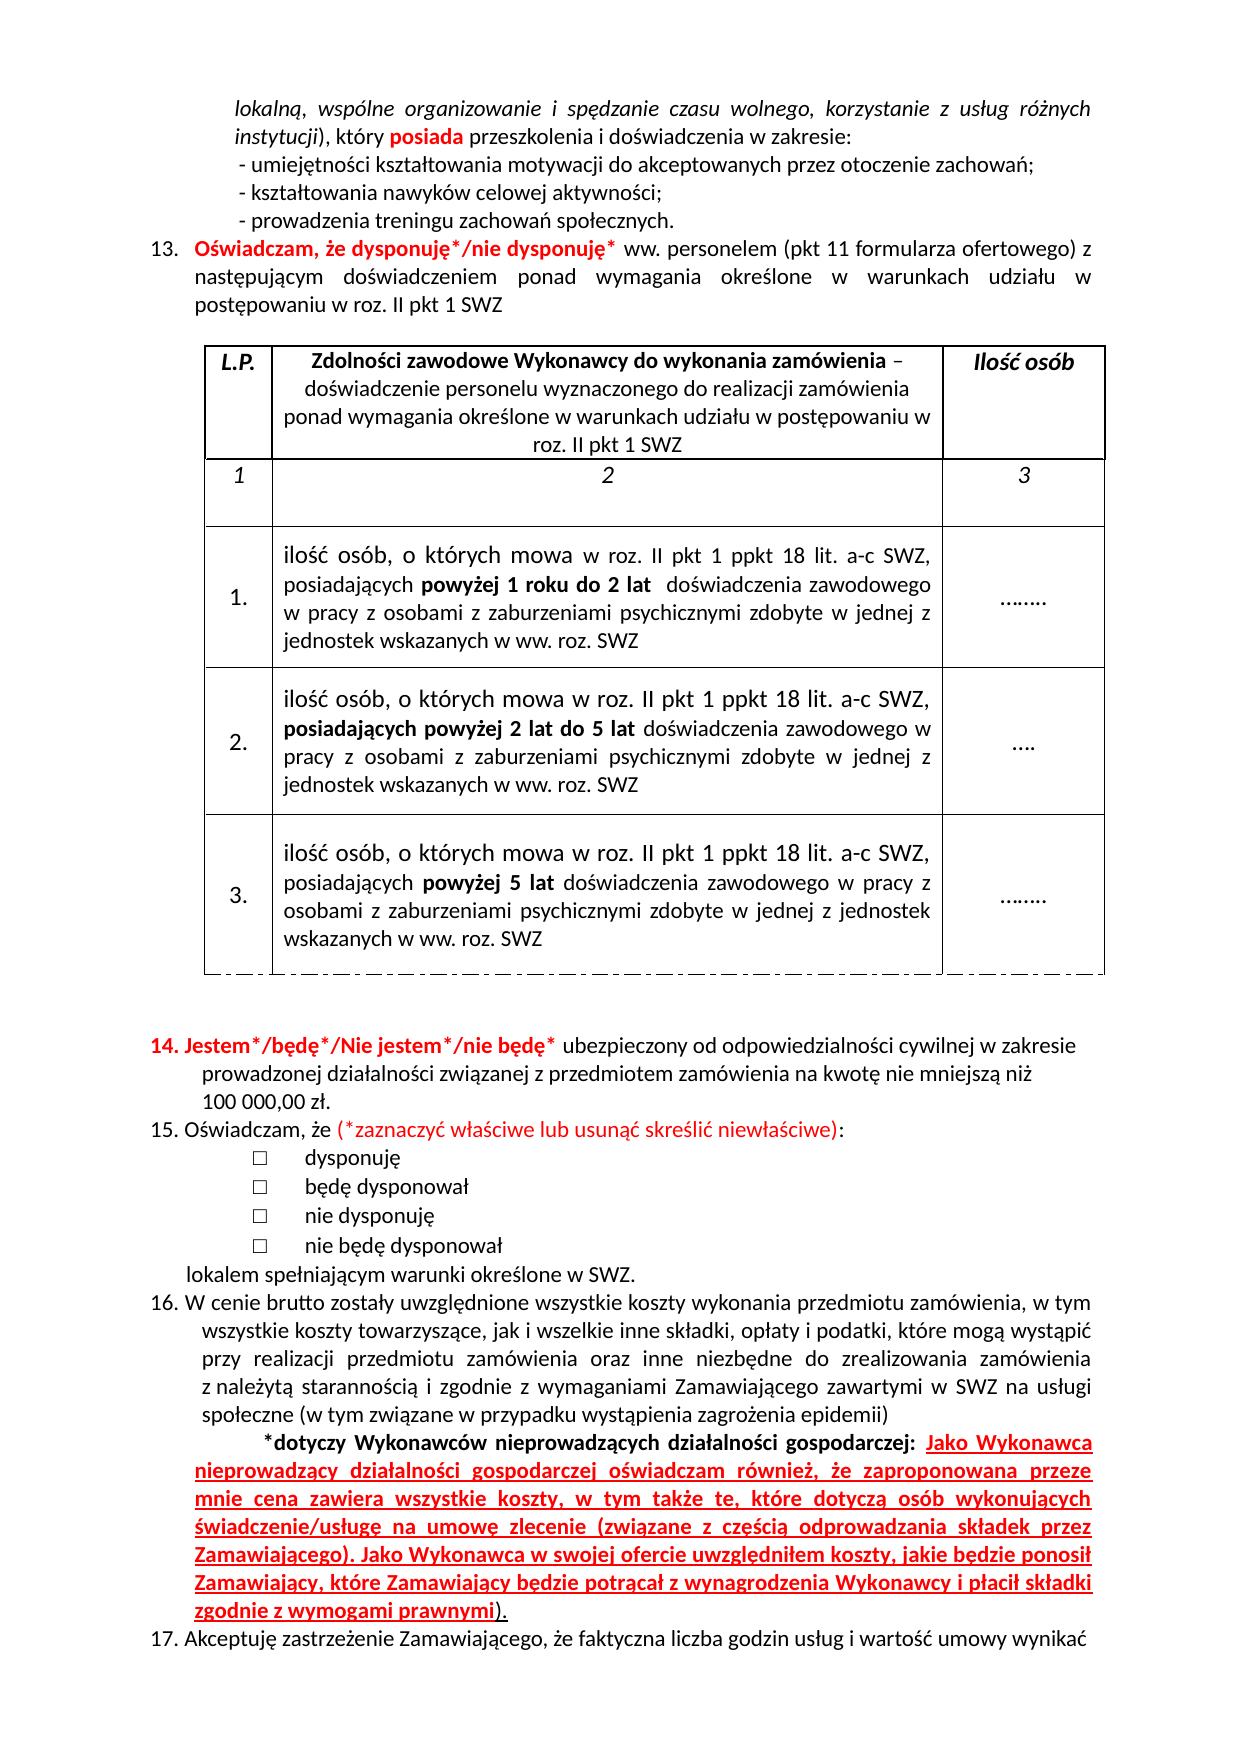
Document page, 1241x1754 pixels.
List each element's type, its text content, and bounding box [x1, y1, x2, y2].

text 16. W cenie brutto zostały uwzględnione wszystkie koszty wykonania przedmiotu zamówienia, w tym wszystkie koszty towarzyszące, jak i wszelkie inne składki, opłaty i podatki, które mogą wystąpić przy realizacji przedmiotu zamówienia oraz inne niezbędne do zrealizowania zamówienia z należytą starannością i zgodnie z wymaganiami Zamawiającego zawartymi w SWZ na usługi społeczne (w tym związane w przypadku wystąpienia zagrożenia epidemii) [150, 1288, 1092, 1428]
table_cell 2. [205, 668, 272, 814]
list - kształtowania nawyków celowej aktywności; [239, 178, 1092, 206]
table_cell …….. [943, 527, 1104, 667]
table_cell ilość osób, o których mowa w roz. II pkt 1 ppkt 18 lit. a-c SWZ, posiadających powyżej 5 lat doświadczenia zawodowego w pracy z osobami z zaburzeniami psychicznymi zdobyte w jednej z jednostek wskazanych w ww. roz. SWZ [273, 815, 942, 974]
list nie dysponuję [253, 1202, 1092, 1231]
table_header Zdolności zawodowe Wykonawcy do wykonania zamówienia – doświadczenie personelu wyznaczonego do realizacji zamówienia ponad wymagania określone w warunkach udziału w postępowaniu w roz. II pkt 1 SWZ [273, 347, 942, 458]
table_cell …. [943, 668, 1104, 814]
table_header L.P. [206, 347, 271, 458]
text *dotyczy Wykonawców nieprowadzących działalności gospodarczej: Jako Wykonawca nieprowadzący działalności gospodarczej oświadczam również, że zaproponowana przeze mnie cena zawiera wszystkie koszty, w tym także te, które dotyczą osób wykonujących świadczenie/usługę na umowę zlecenie (związane z częścią odprowadzania składek przez Zamawiającego). Jako Wykonawca w swojej ofercie uwzględniłem koszty, jakie będzie ponosił Zamawiający, które Zamawiający będzie potrącał z wynagrodzenia Wykonawcy i płacił składki zgodnie z wymogami prawnymi). [143, 1428, 1092, 1624]
text 15. Oświadczam, że (*zaznaczyć właściwe lub usunąć skreślić niewłaściwe): [150, 1115, 1092, 1143]
list nie będę dysponował [253, 1231, 1092, 1260]
table_cell 3 [943, 460, 1104, 526]
table_cell 2 [273, 460, 942, 526]
list Oświadczam, że dysponuję*/nie dysponuję* ww. personelem (pkt 11 formularza ofertowego) z następującym doświadczeniem ponad wymagania określone w warunkach udziału w postępowaniu w roz. II pkt 1 SWZ [150, 234, 1092, 318]
text lokalem spełniającym warunki określone w SWZ. [98, 1260, 1092, 1288]
table_header Ilość osób [944, 347, 1104, 458]
text 14. Jestem*/będę*/Nie jestem*/nie będę* ubezpieczony od odpowiedzialności cywilnej w zakresie prowadzonej działalności związanej z przedmiotem zamówienia na kwotę nie mniejszą niż 100 000,00 zł. [150, 1031, 1092, 1115]
list będę dysponował [253, 1172, 1092, 1202]
table_cell ilość osób, o których mowa w roz. II pkt 1 ppkt 18 lit. a-c SWZ, posiadających powyżej 1 roku do 2 lat doświadczenia zawodowego w pracy z osobami z zaburzeniami psychicznymi zdobyte w jednej z jednostek wskazanych w ww. roz. SWZ [273, 527, 942, 667]
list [197, 94, 1092, 150]
table_cell …….. [943, 815, 1104, 974]
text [150, 1624, 1092, 1652]
list - umiejętności kształtowania motywacji do akceptowanych przez otoczenie zachowań; [239, 150, 1092, 178]
list dysponuję [253, 1143, 1092, 1172]
table_cell 1. [205, 527, 272, 667]
table_cell ilość osób, o których mowa w roz. II pkt 1 ppkt 18 lit. a-c SWZ, posiadających powyżej 2 lat do 5 lat doświadczenia zawodowego w pracy z osobami z zaburzeniami psychicznymi zdobyte w jednej z jednostek wskazanych w ww. roz. SWZ [273, 668, 942, 814]
table_cell 1 [205, 460, 272, 526]
list - prowadzenia treningu zachowań społecznych. [239, 206, 1092, 234]
table_cell 3. [205, 815, 272, 974]
